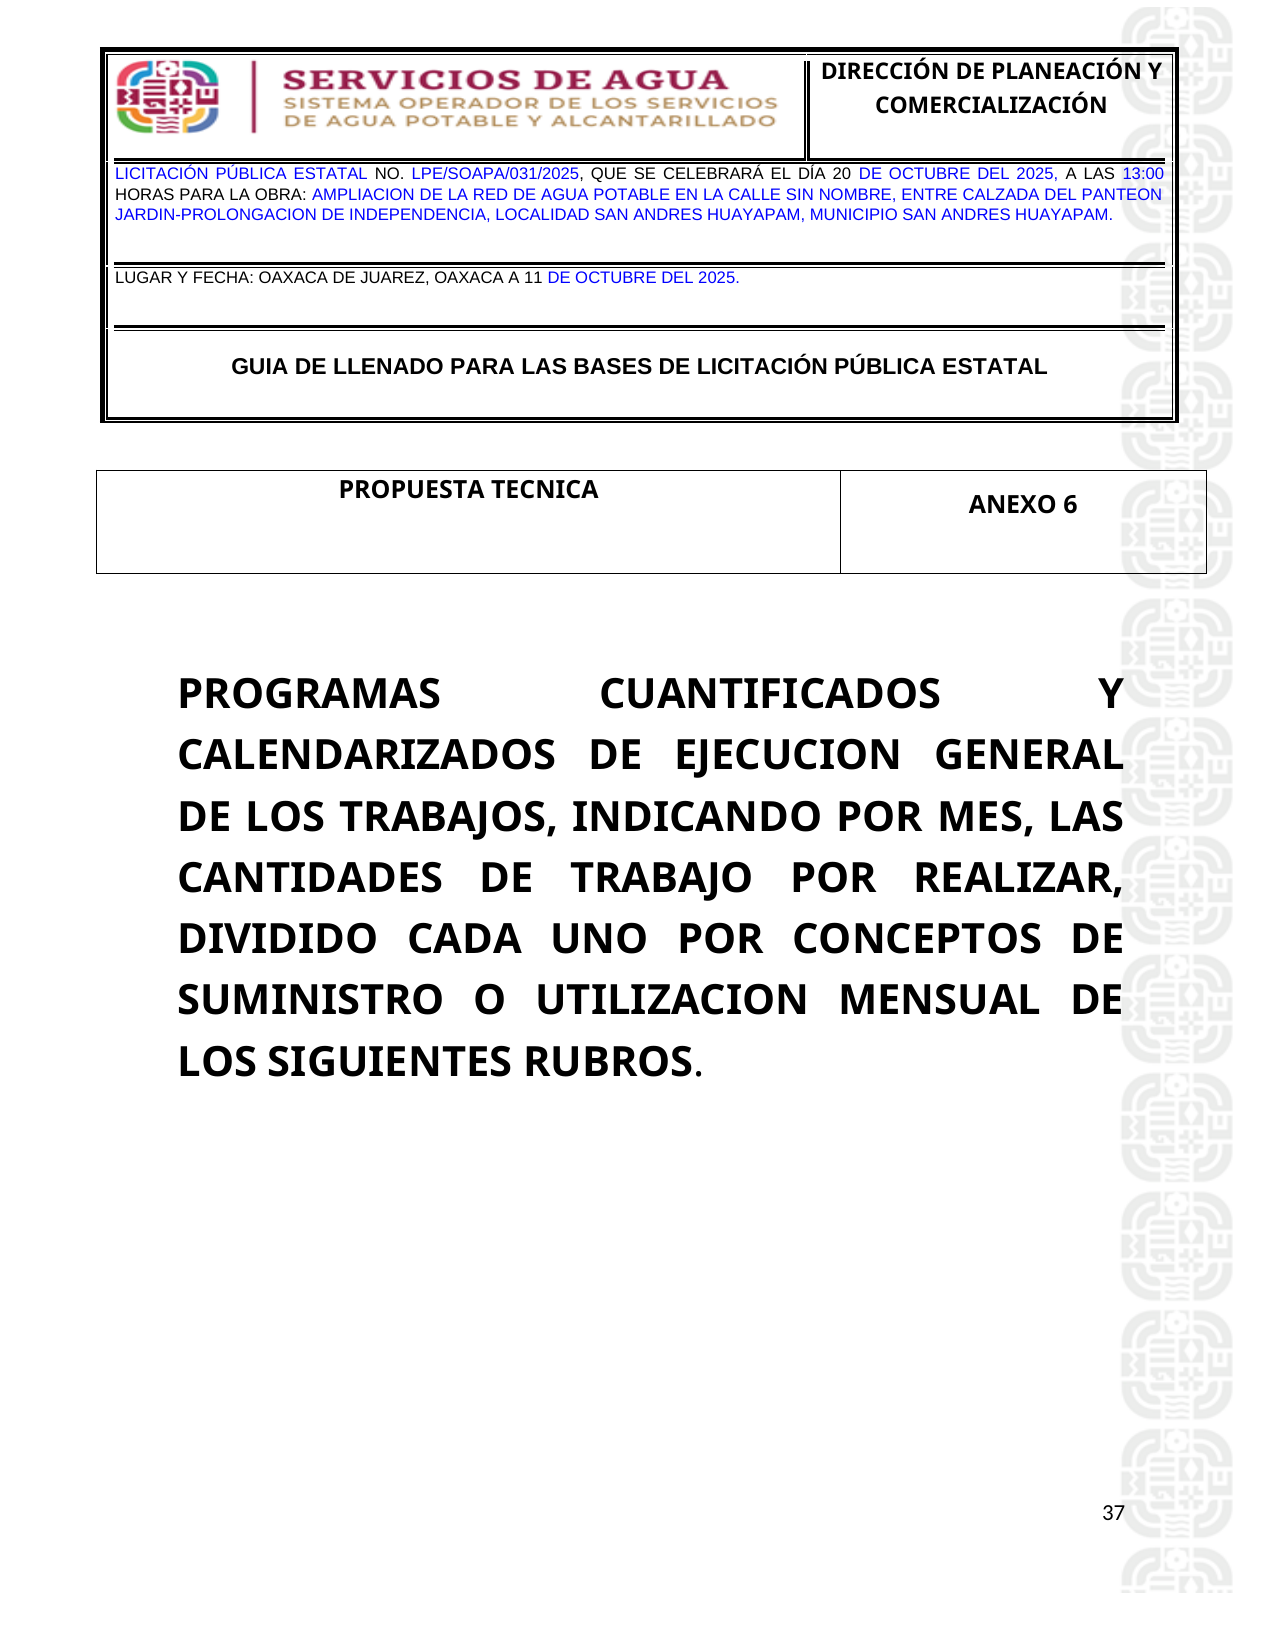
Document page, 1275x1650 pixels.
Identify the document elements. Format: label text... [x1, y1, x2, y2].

picture [1106, 52, 1175, 421]
picture [112, 55, 786, 146]
picture [1110, 65, 1118, 76]
table_header PROPUESTA TECNICA [97, 471, 840, 573]
picture [1106, 1507, 1111, 1519]
picture [1106, 7, 1236, 1593]
table_header ANEXO 6 [841, 471, 1206, 573]
text PROGRAMAS CUANTIFICADOS Y CALENDARIZADOS DE EJECUCION GENERAL DE LOS TRABAJOS, INDICANDO POR MES, LAS CANTIDADES DE TRABAJO POR REALIZAR, DIVIDIDO CADA UNO POR CONCEPTOS DE SUMINISTRO O UTILIZACION MENSUAL DE LOS SIGUIENTES RUBROS. [177, 664, 1125, 1088]
